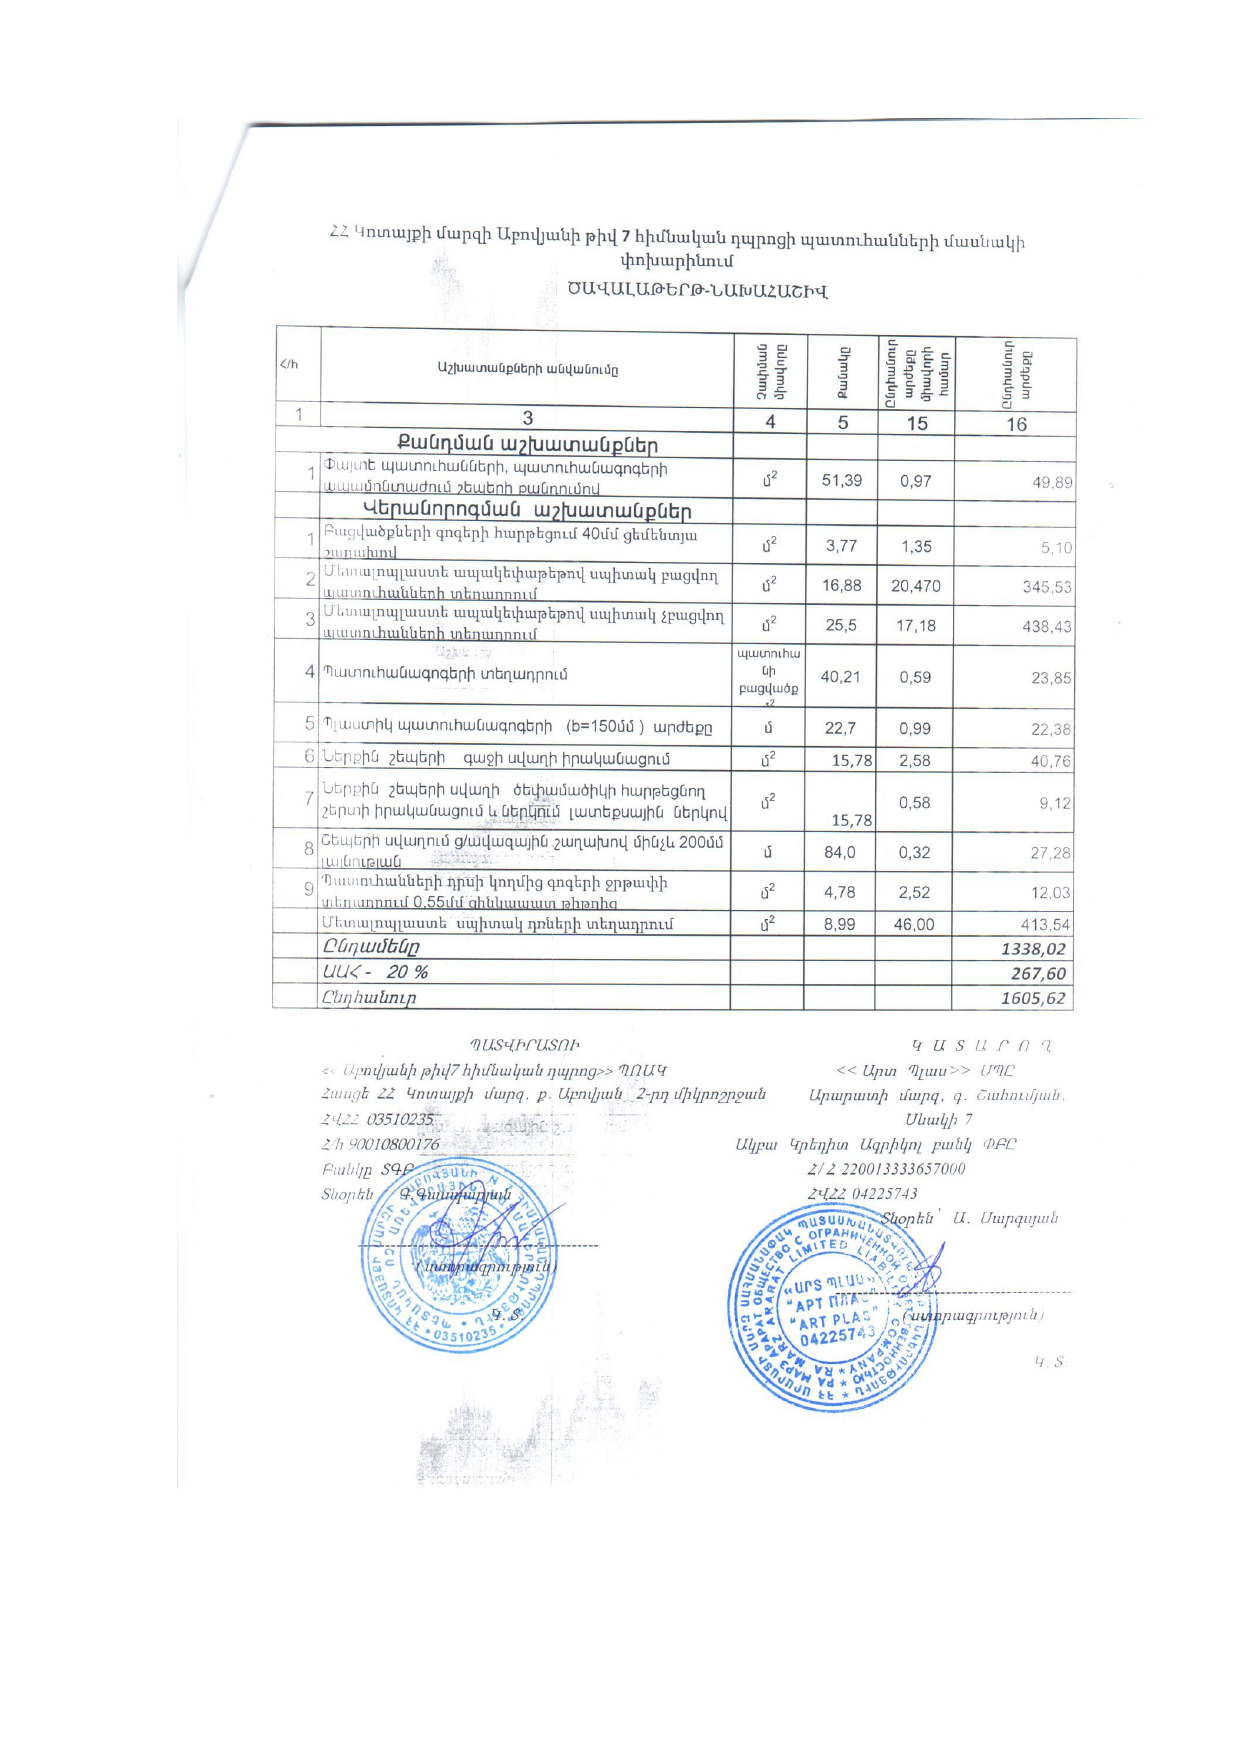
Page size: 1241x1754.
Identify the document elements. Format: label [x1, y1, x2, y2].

picture [177, 118, 1151, 1495]
